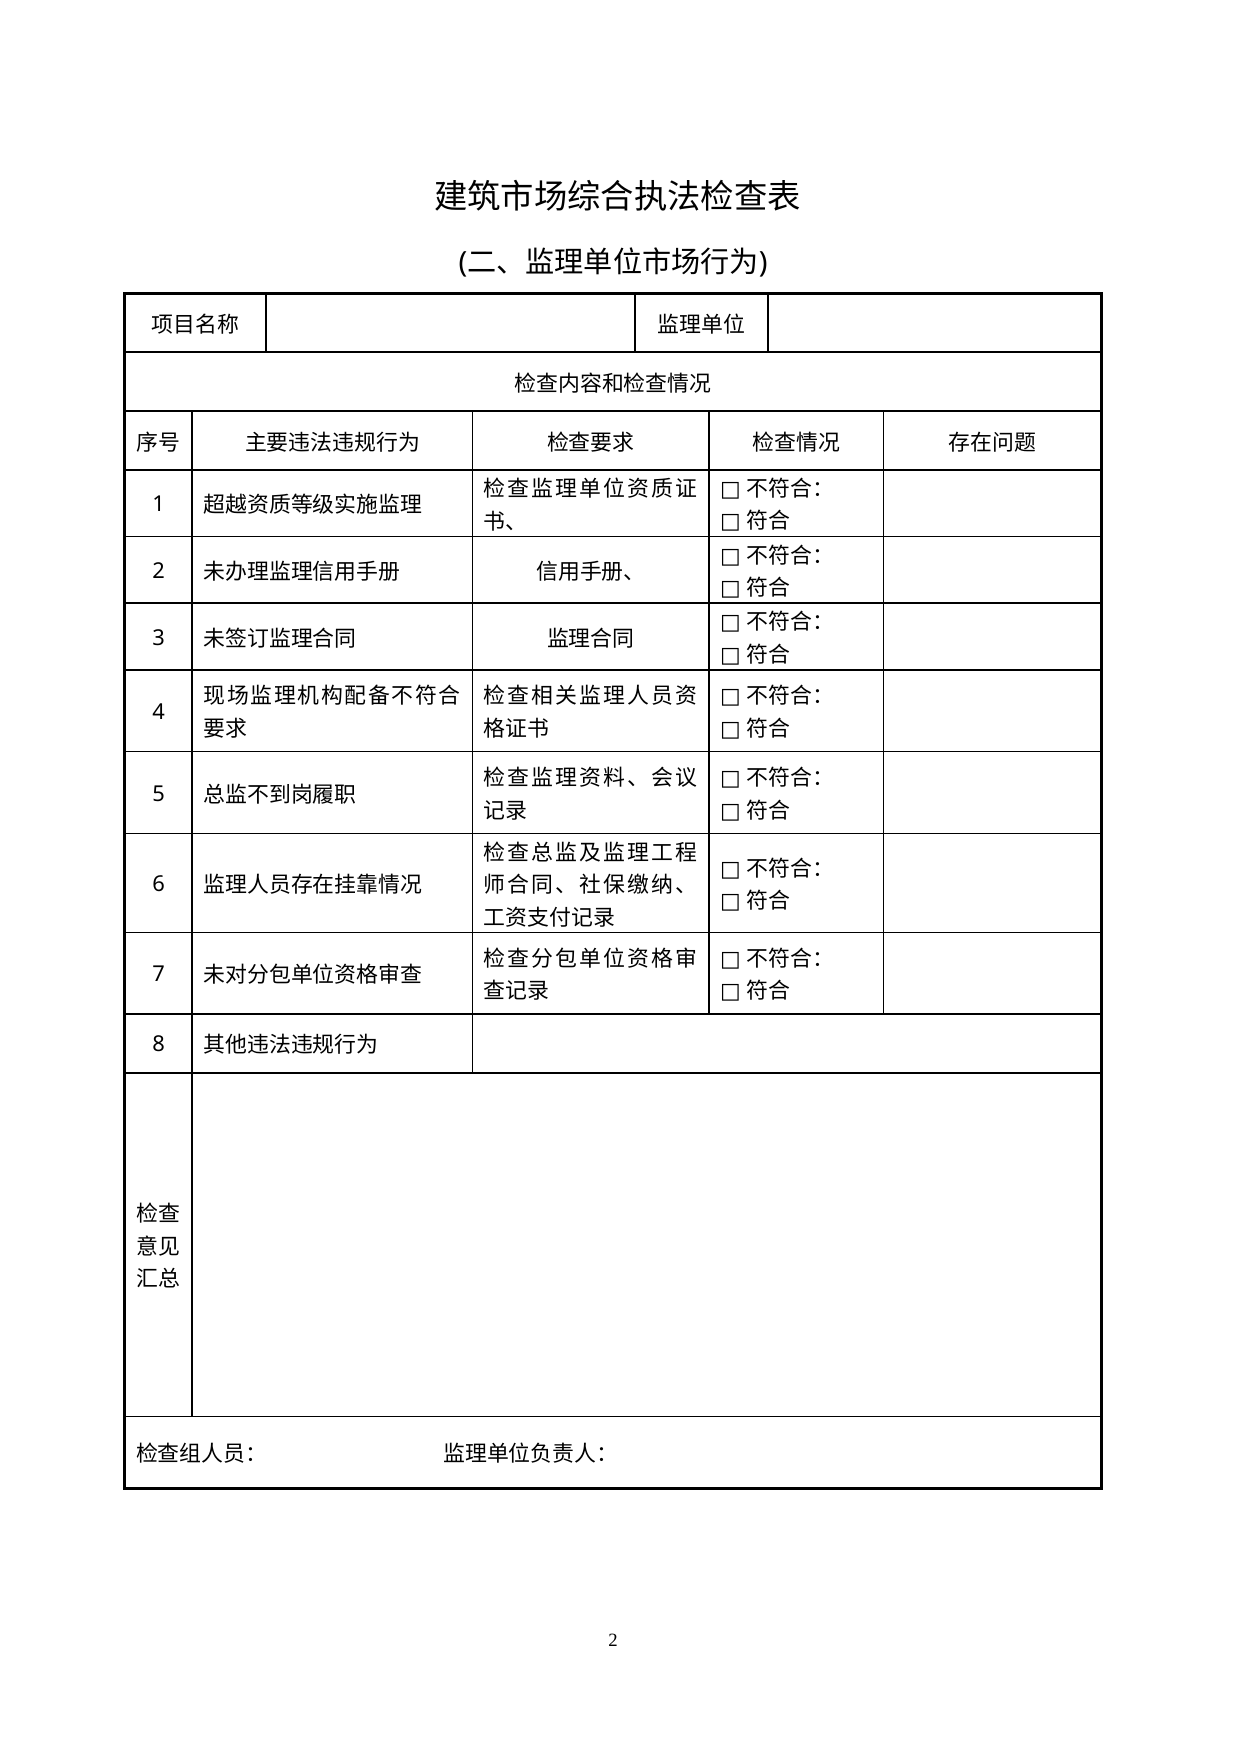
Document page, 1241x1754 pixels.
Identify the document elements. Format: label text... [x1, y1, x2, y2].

text (二、监理单位市场行为) [162, 227, 1063, 292]
table_cell 信用手册、 [473, 537, 708, 602]
table_cell 检查监理资料、会议记录 [473, 752, 708, 833]
table_cell 2 [126, 537, 191, 602]
table_cell 6 [126, 834, 191, 932]
table_cell 检查内容和检查情况 [126, 353, 1100, 410]
table_cell [884, 834, 1100, 932]
table_cell 3 [126, 604, 191, 669]
table_cell □ 不符合： □ 符合 [710, 671, 883, 751]
table_cell 检查监理单位资质证书、 [473, 471, 708, 536]
table_cell 检查组人员： 监理单位负责人： [126, 1417, 1100, 1487]
table_cell 存在问题 [884, 412, 1100, 469]
table_cell [884, 604, 1100, 669]
table_cell [193, 1074, 1100, 1416]
table_cell 8 [126, 1015, 191, 1072]
table_cell □ 不符合： □ 符合 [710, 834, 883, 932]
table_cell [884, 933, 1100, 1013]
table_cell 监理人员存在挂靠情况 [193, 834, 472, 932]
table_cell 检查总监及监理工程师合同、社保缴纳、工资支付记录 [473, 834, 708, 932]
table_cell 超越资质等级实施监理 [193, 471, 472, 536]
table_cell □ 不符合： □ 符合 [710, 604, 883, 669]
table_cell 序号 [126, 412, 191, 469]
table_cell □ 不符合： □ 符合 [710, 752, 883, 833]
table_cell 未办理监理信用手册 [193, 537, 472, 602]
table_cell [884, 671, 1100, 751]
table_cell 现场监理机构配备不符合要求 [193, 671, 472, 751]
table_cell [884, 471, 1100, 536]
table_cell 未签订监理合同 [193, 604, 472, 669]
table_cell 检查相关监理人员资格证书 [473, 671, 708, 751]
table_cell 检查意见汇总 [126, 1074, 191, 1416]
table_header 监理单位 [636, 295, 767, 351]
table_cell 4 [126, 671, 191, 751]
table_cell 主要违法违规行为 [193, 412, 472, 469]
table_header [267, 295, 634, 351]
table_cell □ 不符合： □ 符合 [710, 537, 883, 602]
table_cell 总监不到岗履职 [193, 752, 472, 833]
table_cell 检查分包单位资格审查记录 [473, 933, 708, 1013]
table_cell □ 不符合： □ 符合 [710, 471, 883, 536]
table_header [769, 295, 1100, 351]
table_cell 检查情况 [710, 412, 883, 469]
text 建筑市场综合执法检查表 [162, 162, 1063, 227]
table_cell 5 [126, 752, 191, 833]
table_cell 监理合同 [473, 604, 708, 669]
table_cell 7 [126, 933, 191, 1013]
table_cell 未对分包单位资格审查 [193, 933, 472, 1013]
table_cell [884, 537, 1100, 602]
table_cell [473, 1015, 1100, 1072]
table_cell □ 不符合： □ 符合 [710, 933, 883, 1013]
table_header 项目名称 [126, 295, 265, 351]
table_cell 其他违法违规行为 [193, 1015, 472, 1072]
table_cell 1 [126, 471, 191, 536]
table_cell [884, 752, 1100, 833]
table_cell 检查要求 [473, 412, 708, 469]
